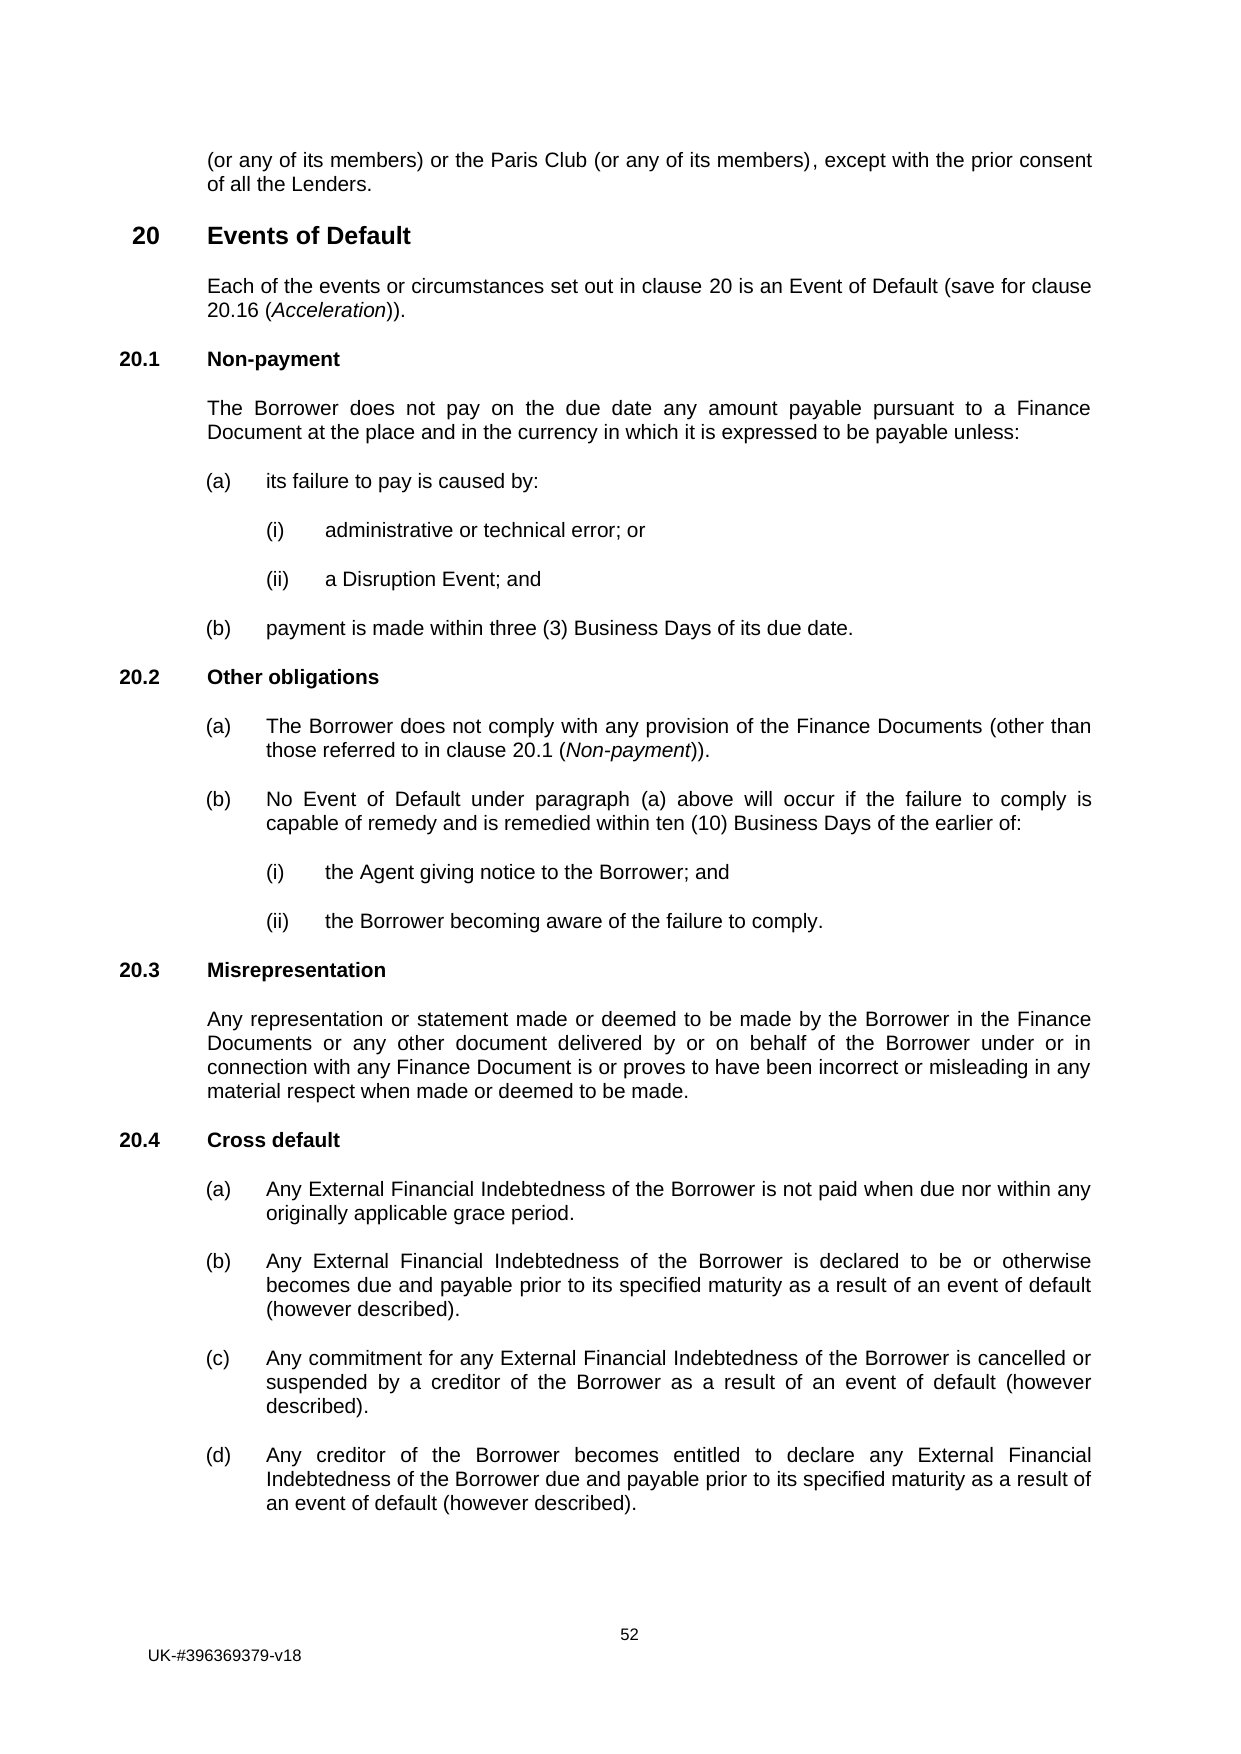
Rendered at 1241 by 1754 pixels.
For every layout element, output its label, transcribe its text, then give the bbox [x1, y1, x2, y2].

text Each of the events or circumstances set out in clause 20 is an Event of Default (save for clause 20.16 (Acceleration)). [207, 274, 1092, 322]
text Any creditor of the Borrower becomes entitled to declare any External Financial Indebtedness of the Borrower due and payable prior to its specified maturity as a result of an event of default (however described). [206, 1443, 1092, 1515]
text a Disruption Event; and [266, 567, 1092, 591]
text Any commitment for any External Financial Indebtedness of the Borrower is cancelled or suspended by a creditor of the Borrower as a result of an event of default (however described). [206, 1346, 1092, 1418]
text Cross default [160, 1127, 1092, 1151]
text payment is made within three (3) Business Days of its due date. [206, 616, 1092, 640]
text Any External Financial Indebtedness of the Borrower is declared to be or otherwise becomes due and payable prior to its specified maturity as a result of an event of default (however described). [206, 1249, 1092, 1321]
text Events of Default [160, 221, 1092, 249]
text No Event of Default under paragraph (a) above will occur if the failure to comply is capable of remedy and is remedied within ten (10) Business Days of the earlier of: [206, 787, 1092, 835]
text The Borrower does not comply with any provision of the Finance Documents (other than those referred to in clause 20.1 (Non-payment)). [206, 714, 1092, 762]
text the Borrower becoming aware of the failure to comply. [266, 909, 1092, 933]
text The Borrower does not pay on the due date any amount payable pursuant to a Finance Document at the place and in the currency in which it is expressed to be payable unless: [207, 396, 1092, 444]
text Misrepresentation [160, 958, 1092, 982]
text its failure to pay is caused by: [206, 469, 1092, 493]
text Non-payment [160, 347, 1092, 371]
text Any representation or statement made or deemed to be made by the Borrower in the Finance Documents or any other document delivered by or on behalf of the Borrower under or in connection with any Finance Document is or proves to have been incorrect or misleading in any material respect when made or deemed to be made. [207, 1007, 1092, 1102]
text Any External Financial Indebtedness of the Borrower is not paid when due nor within any originally applicable grace period. [206, 1176, 1092, 1224]
text the Agent giving notice to the Borrower; and [266, 860, 1092, 884]
text administrative or technical error; or [266, 518, 1092, 542]
text Other obligations [160, 665, 1092, 689]
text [207, 148, 1092, 196]
